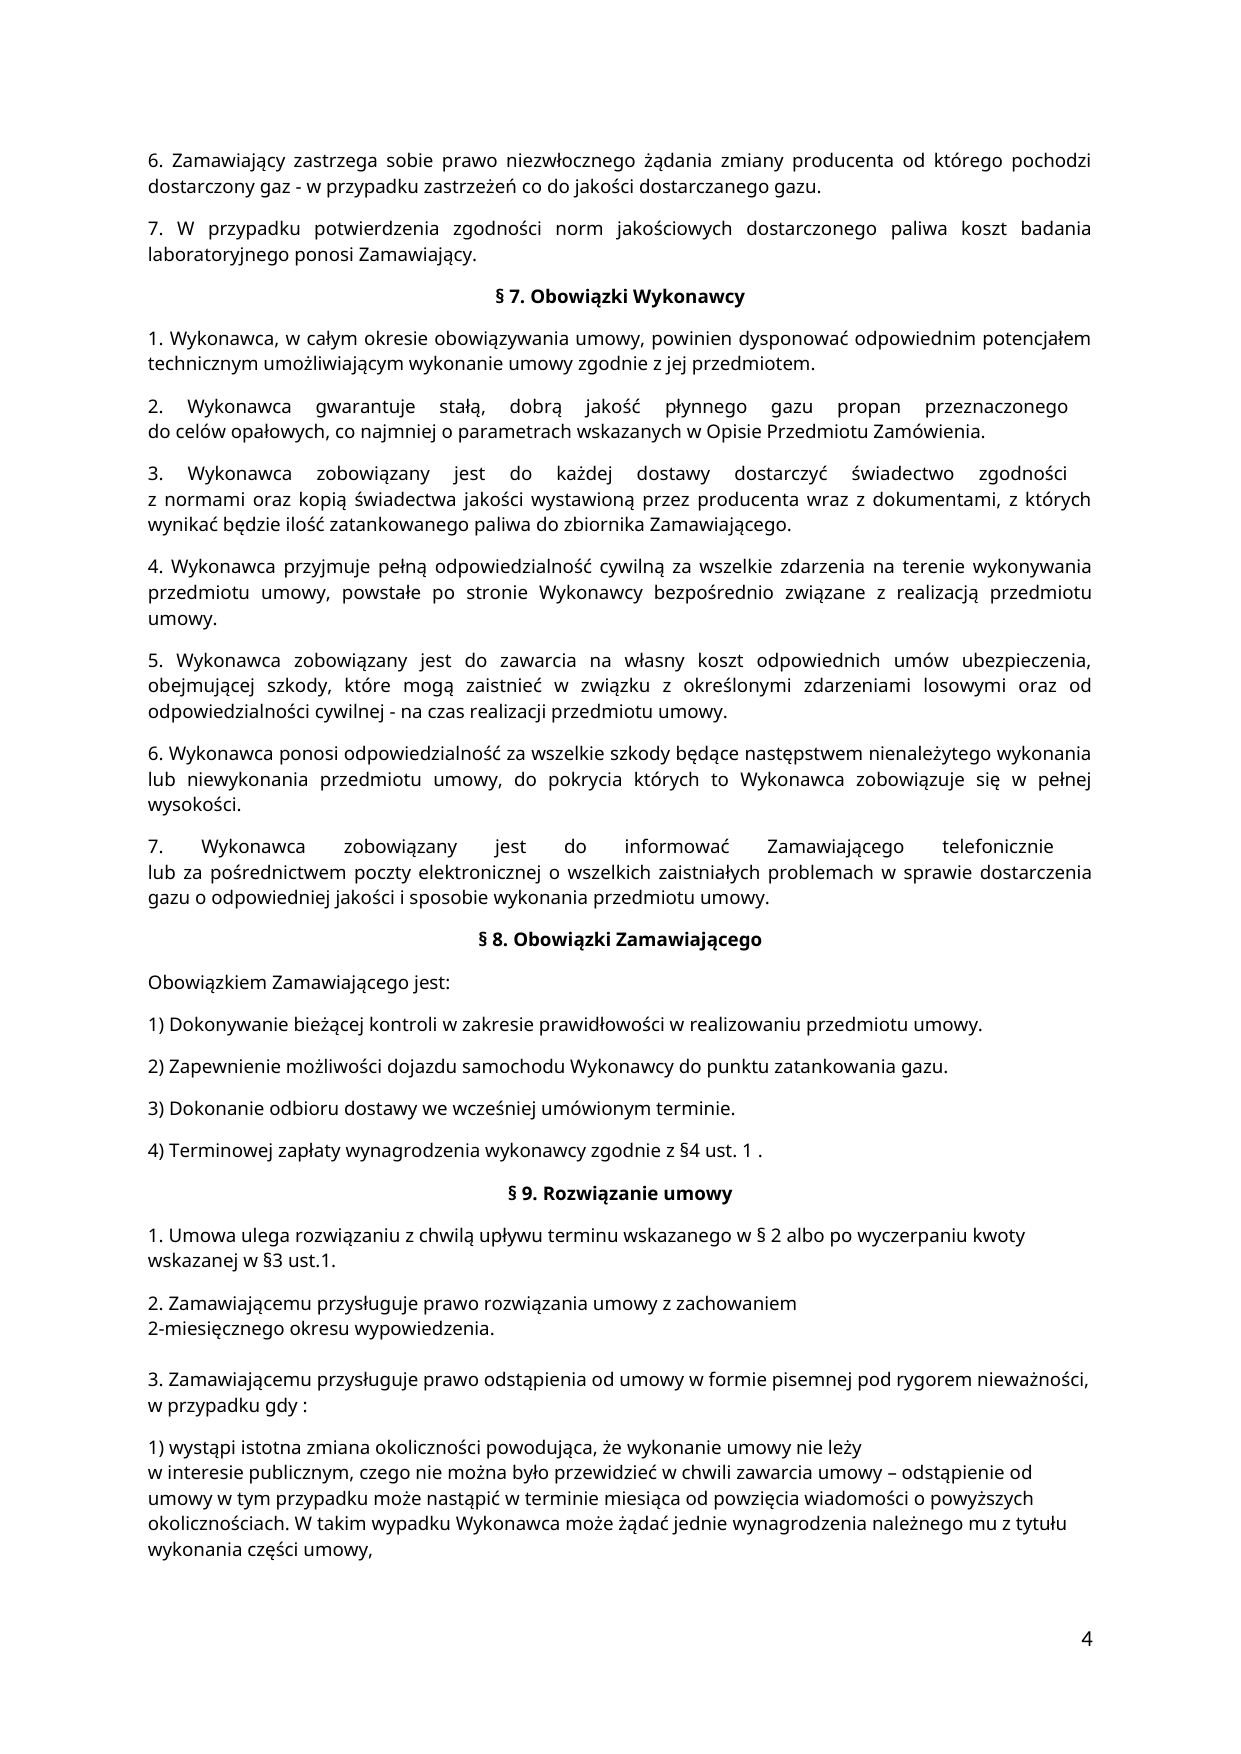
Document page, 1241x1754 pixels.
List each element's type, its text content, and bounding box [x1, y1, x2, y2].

text 3. Wykonawca zobowiązany jest do każdej dostawy dostarczyć świadectwo zgodności z normami oraz kopią świadectwa jakości wystawioną przez producenta wraz z dokumentami, z których wynikać będzie ilość zatankowanego paliwa do zbiornika Zamawiającego. [148, 461, 1093, 537]
text 5. Wykonawca zobowiązany jest do zawarcia na własny koszt odpowiednich umów ubezpieczenia, obejmującej szkody, które mogą zaistnieć w związku z określonymi zdarzeniami losowymi oraz od odpowiedzialności cywilnej - na czas realizacji przedmiotu umowy. [148, 647, 1093, 724]
text 3. Zamawiającemu przysługuje prawo odstąpienia od umowy w formie pisemnej pod rygorem nieważności, w przypadku gdy : [148, 1366, 1093, 1417]
text 3) Dokonanie odbioru dostawy we wcześniej umówionym terminie. [148, 1096, 1093, 1121]
text 4) Terminowej zapłaty wynagrodzenia wykonawcy zgodnie z §4 ust. 1 . [148, 1138, 1093, 1163]
text Obowiązkiem Zamawiającego jest: [148, 969, 1093, 994]
text 4. Wykonawca przyjmuje pełną odpowiedzialność cywilną za wszelkie zdarzenia na terenie wykonywania przedmiotu umowy, powstałe po stronie Wykonawcy bezpośrednio związane z realizacją przedmiotu umowy. [148, 554, 1093, 630]
text § 8. Obowiązki Zamawiającego [148, 927, 1093, 952]
text 1) wystąpi istotna zmiana okoliczności powodująca, że wykonanie umowy nie leży w interesie publicznym, czego nie można było przewidzieć w chwili zawarcia umowy – odstąpienie od umowy w tym przypadku może nastąpić w terminie miesiąca od powzięcia wiadomości o powyższych okolicznościach. W takim wypadku Wykonawca może żądać jednie wynagrodzenia należnego mu z tytułu wykonania części umowy, [148, 1434, 1093, 1562]
text 6. Wykonawca ponosi odpowiedzialność za wszelkie szkody będące następstwem nienależytego wykonania lub niewykonania przedmiotu umowy, do pokrycia których to Wykonawca zobowiązuje się w pełnej wysokości. [148, 740, 1093, 817]
text 6. Zamawiający zastrzega sobie prawo niezwłocznego żądania zmiany producenta od którego pochodzi dostarczony gaz - w przypadku zastrzeżeń co do jakości dostarczanego gazu. [148, 148, 1093, 199]
text § 9. Rozwiązanie umowy [148, 1180, 1093, 1205]
text 2. Wykonawca gwarantuje stałą, dobrą jakość płynnego gazu propan przeznaczonego do celów opałowych, co najmniej o parametrach wskazanych w Opisie Przedmiotu Zamówienia. [148, 393, 1093, 444]
text 7. Wykonawca zobowiązany jest do informować Zamawiającego telefonicznie lub za pośrednictwem poczty elektronicznej o wszelkich zaistniałych problemach w sprawie dostarczenia gazu o odpowiedniej jakości i sposobie wykonania przedmiotu umowy. [148, 833, 1093, 910]
text 1. Wykonawca, w całym okresie obowiązywania umowy, powinien dysponować odpowiednim potencjałem technicznym umożliwiającym wykonanie umowy zgodnie z jej przedmiotem. [148, 325, 1093, 376]
text 1. Umowa ulega rozwiązaniu z chwilą upływu terminu wskazanego w § 2 albo po wyczerpaniu kwoty wskazanej w §3 ust.1. [148, 1222, 1093, 1273]
text 2. Zamawiającemu przysługuje prawo rozwiązania umowy z zachowaniem [148, 1290, 1093, 1315]
text 7. W przypadku potwierdzenia zgodności norm jakościowych dostarczonego paliwa koszt badania laboratoryjnego ponosi Zamawiający. [148, 215, 1093, 266]
text 2-miesięcznego okresu wypowiedzenia. [148, 1315, 1093, 1341]
text 1) Dokonywanie bieżącej kontroli w zakresie prawidłowości w realizowaniu przedmiotu umowy. [148, 1011, 1093, 1037]
text § 7. Obowiązki Wykonawcy [148, 283, 1093, 308]
text 2) Zapewnienie możliwości dojazdu samochodu Wykonawcy do punktu zatankowania gazu. [148, 1053, 1093, 1079]
